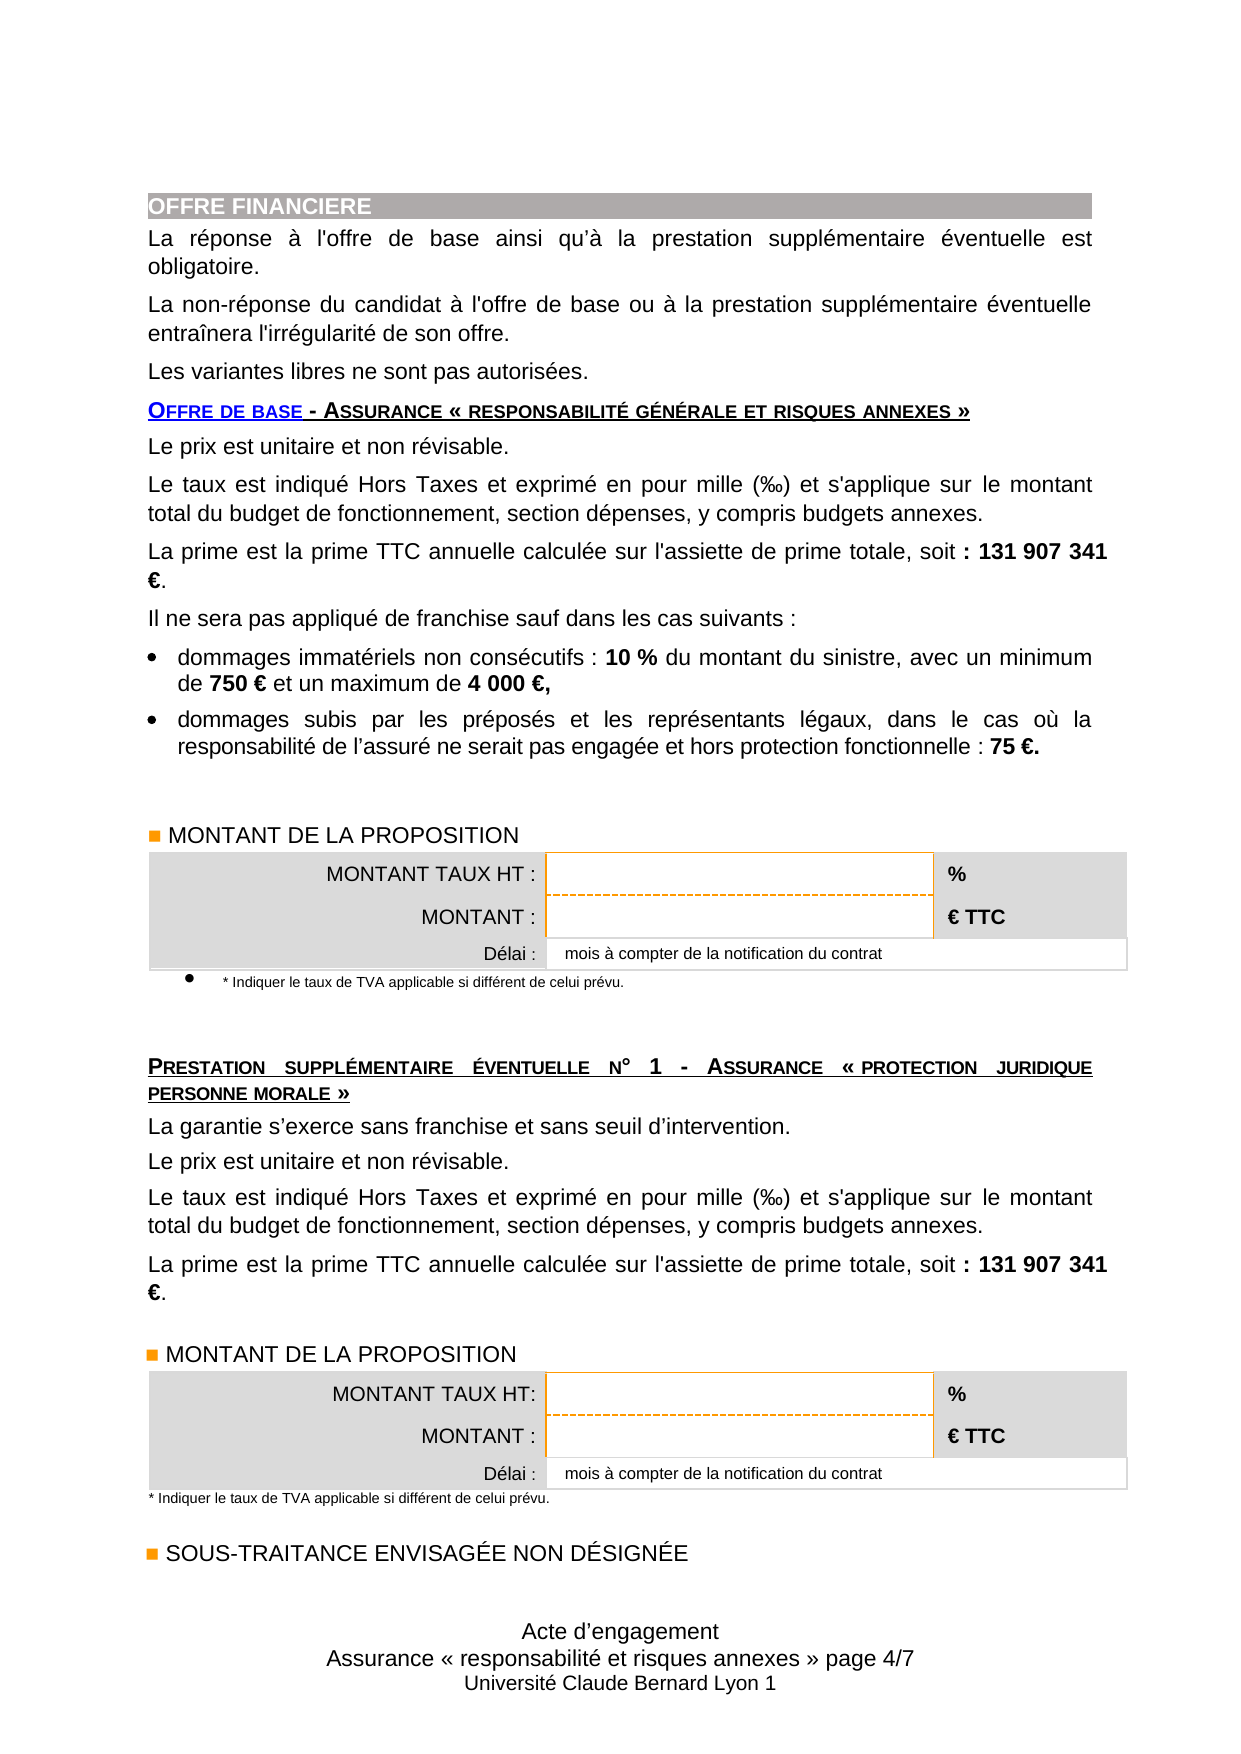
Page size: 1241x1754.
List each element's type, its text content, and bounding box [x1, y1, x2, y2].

text Le taux est indiqué Hors Taxes et exprimé en pour mille (‰) et s'applique sur le montant total du budget de fonctionnement, section dépenses, y compris budgets annexes. [148, 1184, 1092, 1238]
list Offre de base - Assurance « responsabilité générale et risques annexes » [148, 397, 1092, 423]
table_cell Délai : [151, 1457, 545, 1488]
text * Indiquer le taux de TVA applicable si différent de celui prévu. [148, 1490, 1081, 1507]
text Les variantes libres ne sont pas autorisées. [148, 358, 1092, 384]
text ■ SOUS-TRAITANCE ENVISAGÉE NON DÉSIGNÉE [145, 1540, 1081, 1566]
table_cell [547, 894, 933, 937]
text La prime est la prime TTC annuelle calculée sur l'assiette de prime totale, soit : 131 907 341 €. [148, 538, 1107, 593]
table_cell MONTANT : [151, 894, 545, 937]
table_header MONTANT TAUX HT : [151, 854, 545, 894]
text La garantie s’exerce sans franchise et sans seuil d’intervention. [148, 1113, 1092, 1139]
text La réponse à l'offre de base ainsi qu’à la prestation supplémentaire éventuelle est obligatoire. [148, 224, 1092, 279]
text Le prix est unitaire et non révisable. [148, 1148, 1092, 1174]
text La non-réponse du candidat à l'offre de base ou à la prestation supplémentaire éventuelle entraînera l'irrégularité de son offre. [148, 291, 1092, 346]
list Prestation supplémentaire éventuelle n° 1 - Assurance « protection juridique personne morale » [148, 1077, 1092, 1106]
table_header % [934, 852, 1127, 894]
list Prestation supplémentaire éventuelle n° 1 - Assurance « protection juridique personne morale » [148, 1053, 1092, 1076]
table_cell Délai : [151, 937, 545, 968]
text Le prix est unitaire et non révisable. [148, 433, 1092, 459]
list dommages immatériels non consécutifs : 10 % du montant du sinistre, avec un minimum de 750 € et un maximum de 4 000 €, [148, 644, 1092, 696]
table_cell mois à compter de la notification du contrat [547, 939, 1126, 968]
table_header [547, 1373, 933, 1414]
table_cell mois à compter de la notification du contrat [547, 1458, 1126, 1488]
list dommages subis par les préposés et les représentants légaux, dans le cas où la responsabilité de l’assuré ne serait pas engagée et hors protection fonctionnelle : 75 €. [148, 706, 1092, 759]
text Le taux est indiqué Hors Taxes et exprimé en pour mille (‰) et s'applique sur le montant total du budget de fonctionnement, section dépenses, y compris budgets annexes. [148, 471, 1092, 526]
table_cell € TTC [934, 894, 1127, 937]
table_cell € TTC [934, 1414, 1127, 1457]
list * Indiquer le taux de TVA applicable si différent de celui prévu. [185, 971, 1081, 993]
table_header MONTANT TAUX HT: [151, 1374, 545, 1414]
list OFFRE FINANCIERE [148, 193, 1092, 219]
text ■ MONTANT DE LA PROPOSITION [148, 822, 1081, 848]
table_header [547, 853, 933, 894]
text La prime est la prime TTC annuelle calculée sur l'assiette de prime totale, soit : 131 907 341 €. [148, 1251, 1107, 1305]
table_cell [547, 1414, 933, 1457]
text ■ MONTANT DE LA PROPOSITION [145, 1341, 1081, 1367]
table_cell MONTANT : [151, 1414, 545, 1457]
table_header % [933, 1371, 1127, 1414]
text Il ne sera pas appliqué de franchise sauf dans les cas suivants : [148, 605, 1092, 632]
